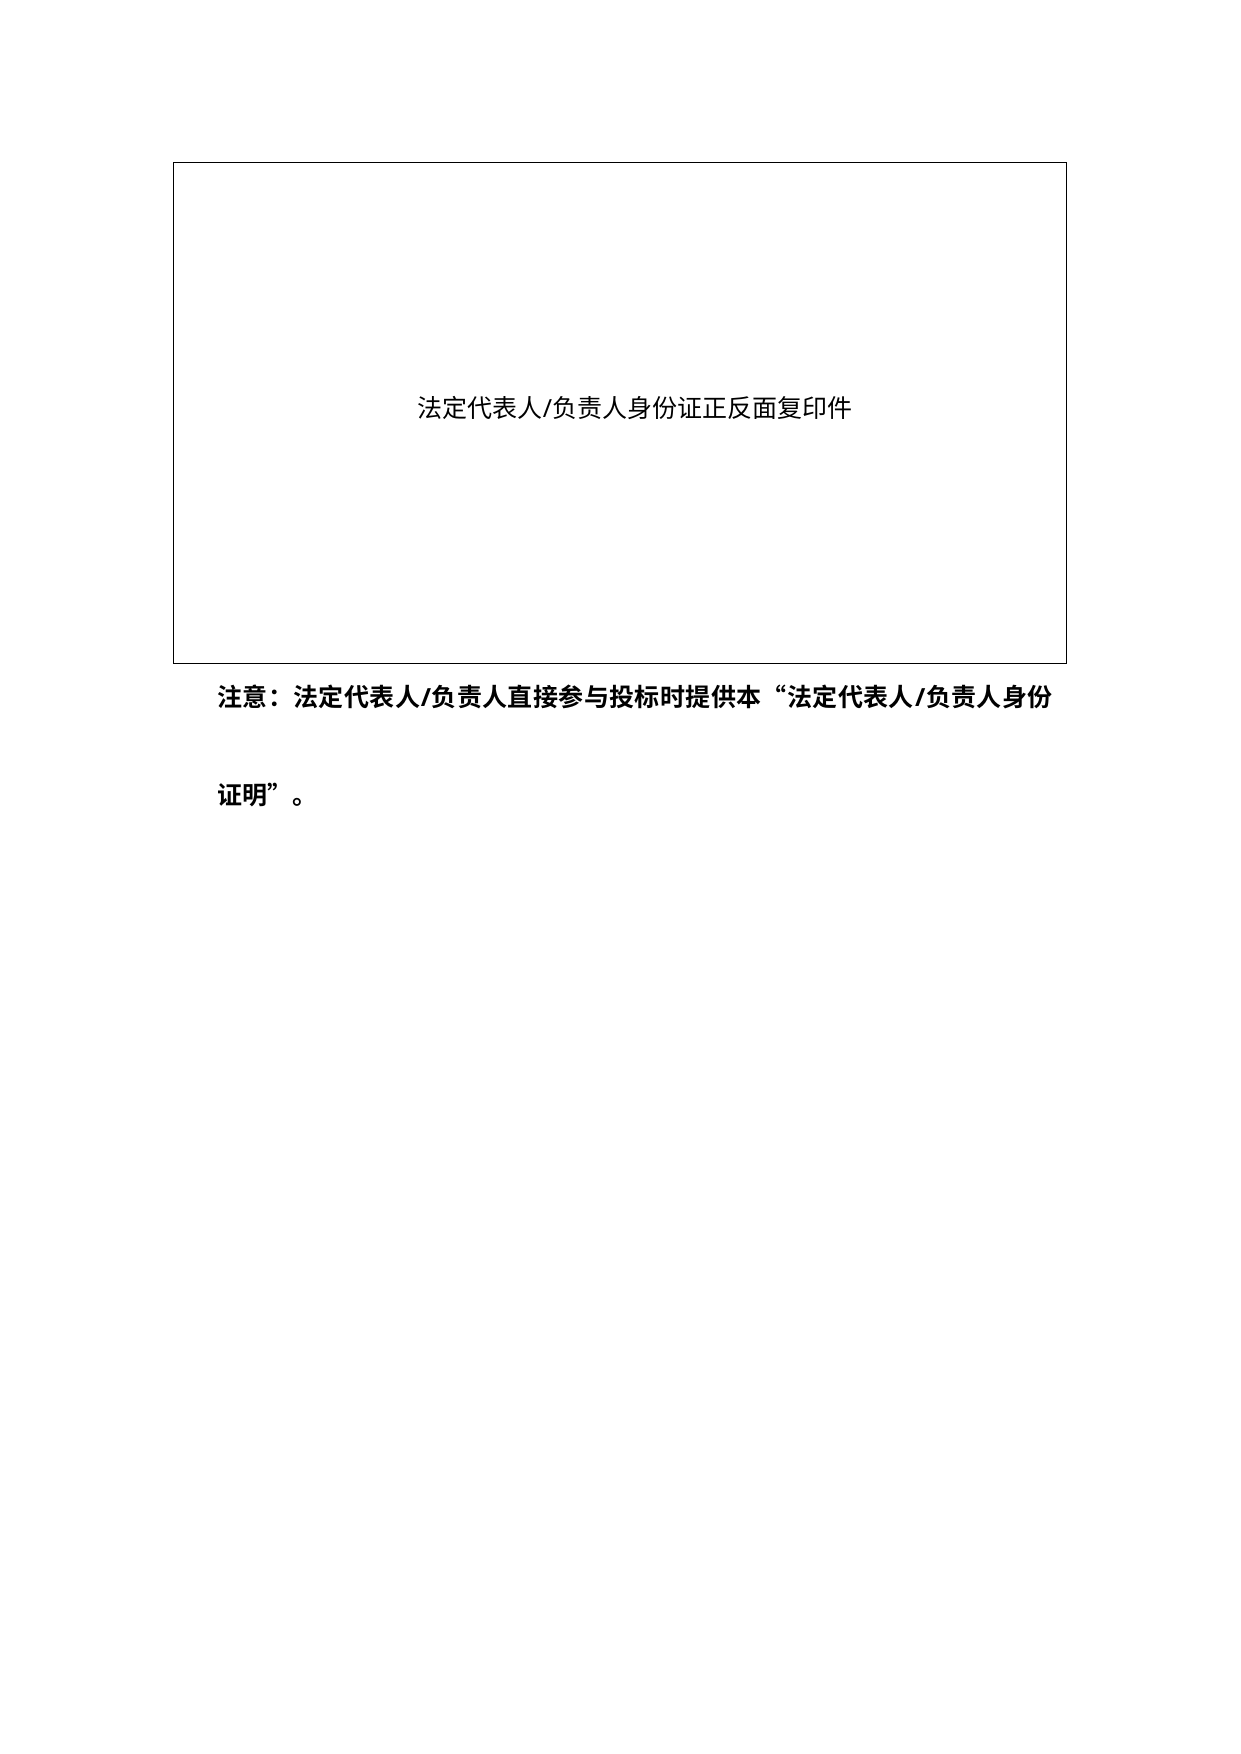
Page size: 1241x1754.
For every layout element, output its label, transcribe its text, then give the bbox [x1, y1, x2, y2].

table_header 法定代表人/负责人身份证正反面复印件 [174, 163, 1066, 662]
text 注意：法定代表人/负责人直接参与投标时提供本“法定代表人/负责人身份证明”。 [217, 664, 1053, 826]
